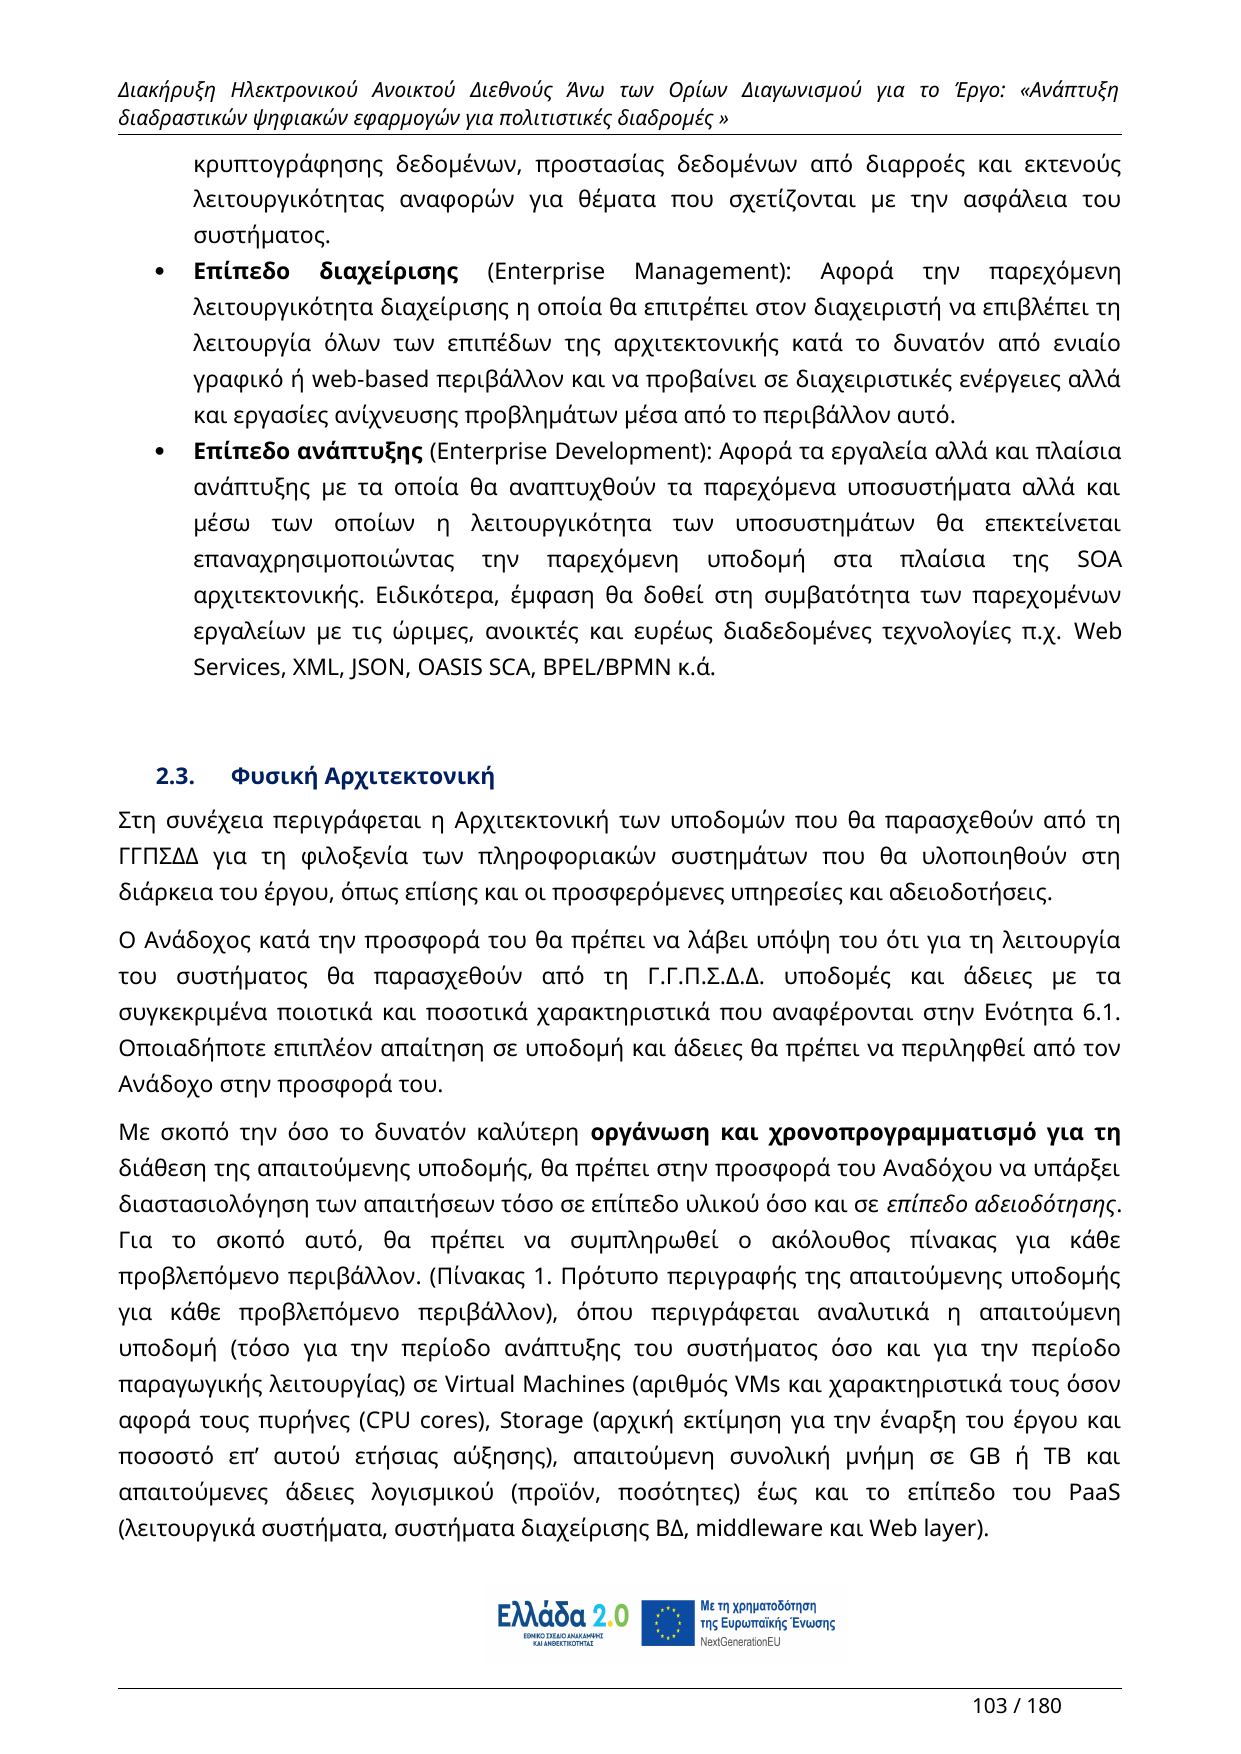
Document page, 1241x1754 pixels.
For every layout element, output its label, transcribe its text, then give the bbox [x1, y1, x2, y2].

list Επίπεδο ανάπτυξης (Enterprise Development): Αφορά τα εργαλεία αλλά και πλαίσια ανάπτυξης με τα οποία θα αναπτυχθούν τα παρεχόμενα υποσυστήματα αλλά και μέσω των οποίων η λειτουργικότητα των υποσυστημάτων θα επεκτείνεται επαναχρησιμοποιώντας την παρεχόμενη υποδομή στα πλαίσια της SOA αρχιτεκτονικής. Ειδικότερα, έμφαση θα δοθεί στη συμβατότητα των παρεχομένων εργαλείων με τις ώριμες, ανοικτές και ευρέως διαδεδομένες τεχνολογίες π.χ. Web Services, XML, JSON, OASIS SCA, BPEL/BPMN κ.ά. [156, 435, 1122, 682]
text Με σκοπό την όσο το δυνατόν καλύτερη οργάνωση και χρονοπρογραμματισμό για τη διάθεση της απαιτούμενης υποδομής, θα πρέπει στην προσφορά του Αναδόχου να υπάρξει διαστασιολόγηση των απαιτήσεων τόσο σε επίπεδο υλικού όσο και σε επίπεδο αδειοδότησης. Για το σκοπό αυτό, θα πρέπει να συμπληρωθεί ο ακόλουθος πίνακας για κάθε προβλεπόμενο περιβάλλον. (Πίνακας 1. Πρότυπο περιγραφής της απαιτούμενης υποδομής για κάθε προβλεπόμενο περιβάλλον), όπου περιγράφεται αναλυτικά η απαιτούμενη υποδομή (τόσο για την περίοδο ανάπτυξης του συστήματος όσο και για την περίοδο παραγωγικής λειτουργίας) σε Virtual Machines (αριθμός VMs και χαρακτηριστικά τους όσον αφορά τους πυρήνες (CPU cores), Storage (αρχική εκτίμηση για την έναρξη του έργου και ποσοστό επ’ αυτού ετήσιας αύξησης), απαιτούμενη συνολική μνήμη σε GB ή TB και απαιτούμενες άδειες λογισμικού (προϊόν, ποσότητες) έως και το επίπεδο του PaaS (λειτουργικά συστήματα, συστήματα διαχείρισης ΒΔ, middleware και Web layer). [118, 1116, 1122, 1543]
text Στη συνέχεια περιγράφεται η Αρχιτεκτονική των υποδομών που θα παρασχεθούν από τη ΓΓΠΣΔΔ για τη φιλοξενία των πληροφοριακών συστημάτων που θα υλοποιηθούν στη διάρκεια του έργου, όπως επίσης και οι προσφερόμενες υπηρεσίες και αδειοδοτήσεις. [118, 804, 1122, 907]
picture [485, 1583, 848, 1663]
list Επίπεδο διαχείρισης (Enterprise Management): Αφορά την παρεχόμενη λειτουργικότητα διαχείρισης η οποία θα επιτρέπει στον διαχειριστή να επιβλέπει τη λειτουργία όλων των επιπέδων της αρχιτεκτονικής κατά το δυνατόν από ενιαίο γραφικό ή web-based περιβάλλον και να προβαίνει σε διαχειριστικές ενέργειες αλλά και εργασίες ανίχνευσης προβλημάτων μέσα από το περιβάλλον αυτό. [156, 255, 1122, 430]
list Φυσική Αρχιτεκτονική [156, 760, 1122, 791]
text Ο Ανάδοχος κατά την προσφορά του θα πρέπει να λάβει υπόψη του ότι για τη λειτουργία του συστήματος θα παρασχεθούν από τη Γ.Γ.Π.Σ.Δ.Δ. υποδομές και άδειες με τα συγκεκριμένα ποιοτικά και ποσοτικά χαρακτηριστικά που αναφέρονται στην Ενότητα 6.1. Οποιαδήποτε επιπλέον απαίτηση σε υποδομή και άδειες θα πρέπει να περιληφθεί από τον Ανάδοχο στην προσφορά του. [118, 924, 1122, 1099]
